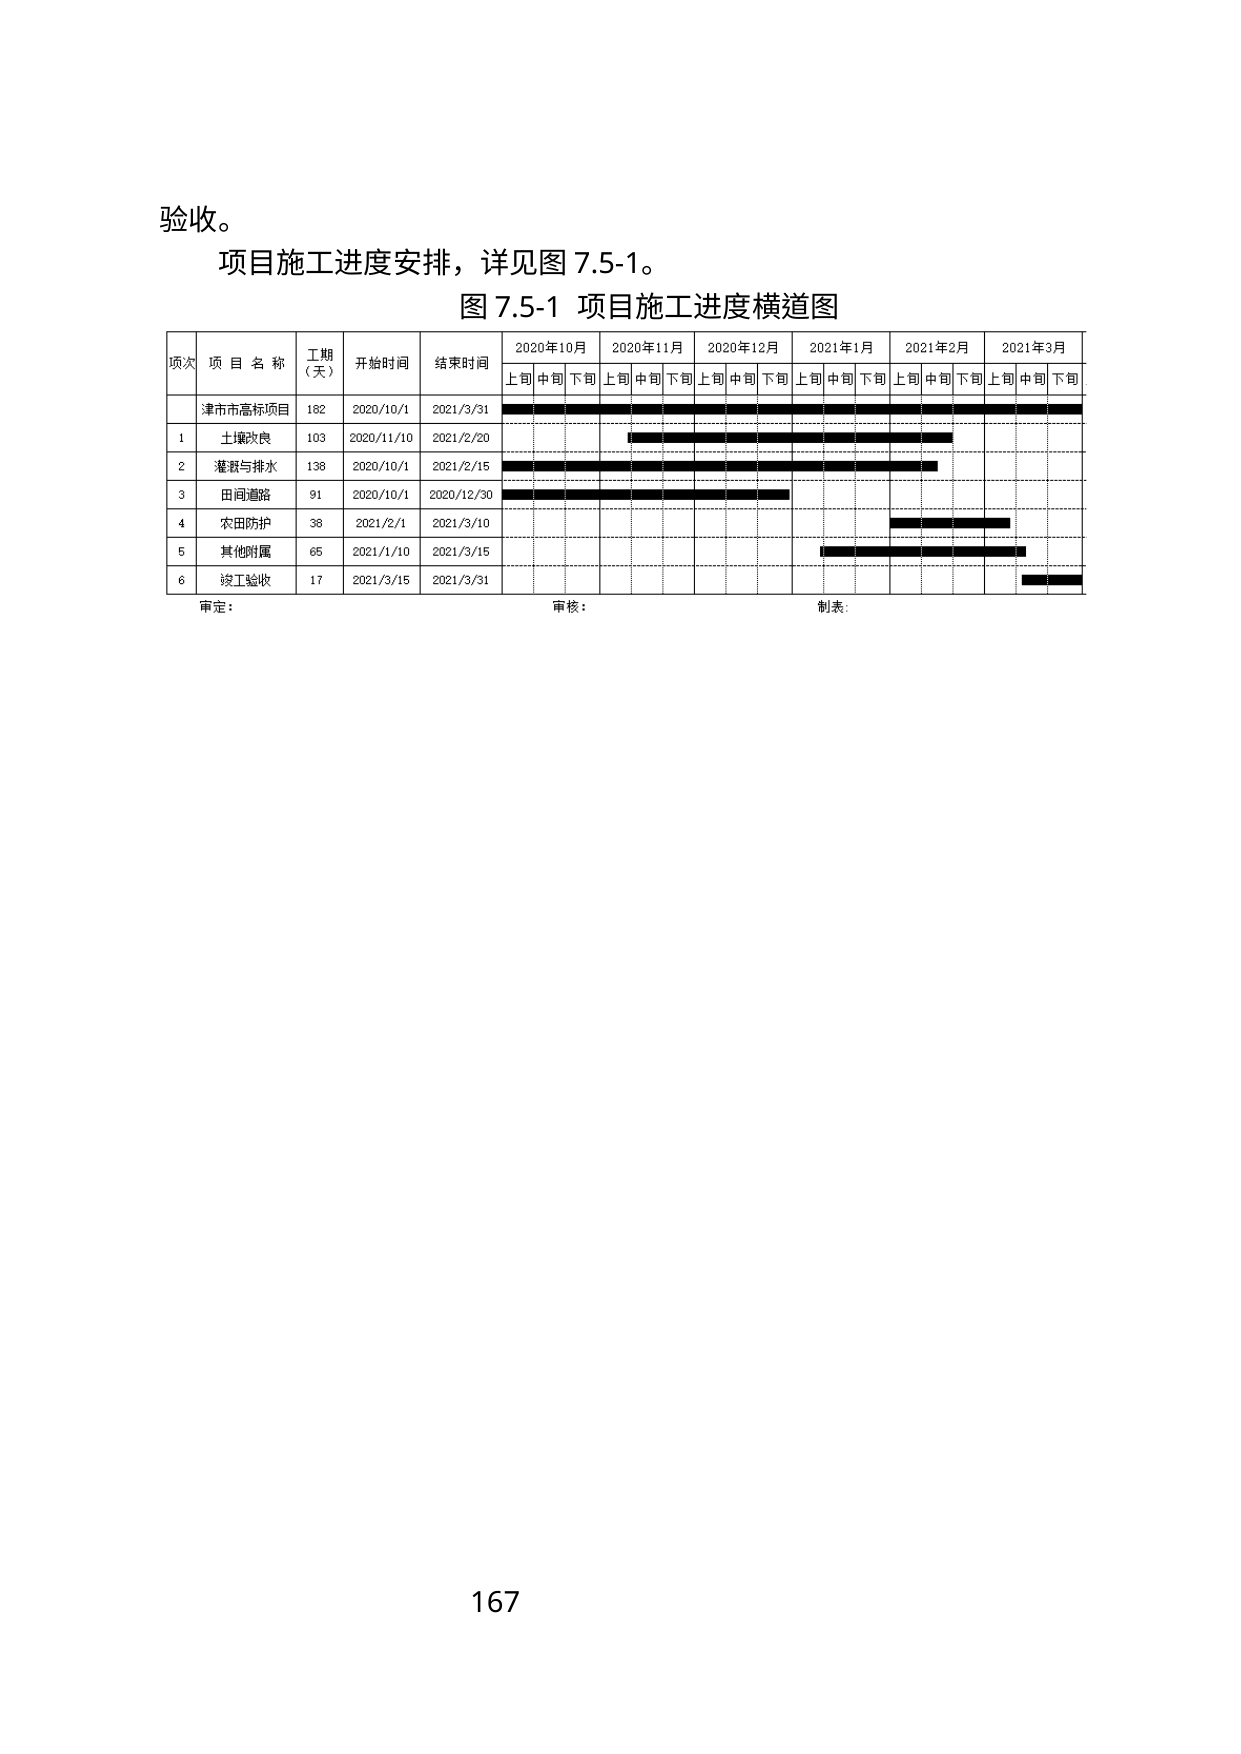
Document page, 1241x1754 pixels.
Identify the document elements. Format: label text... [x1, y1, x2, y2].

text 图7.5-1 项目施工进度横道图 [159, 283, 1081, 326]
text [159, 195, 1081, 239]
picture [159, 326, 1087, 619]
text 项目施工进度安排，详见图7.5-1。 [159, 239, 1081, 283]
